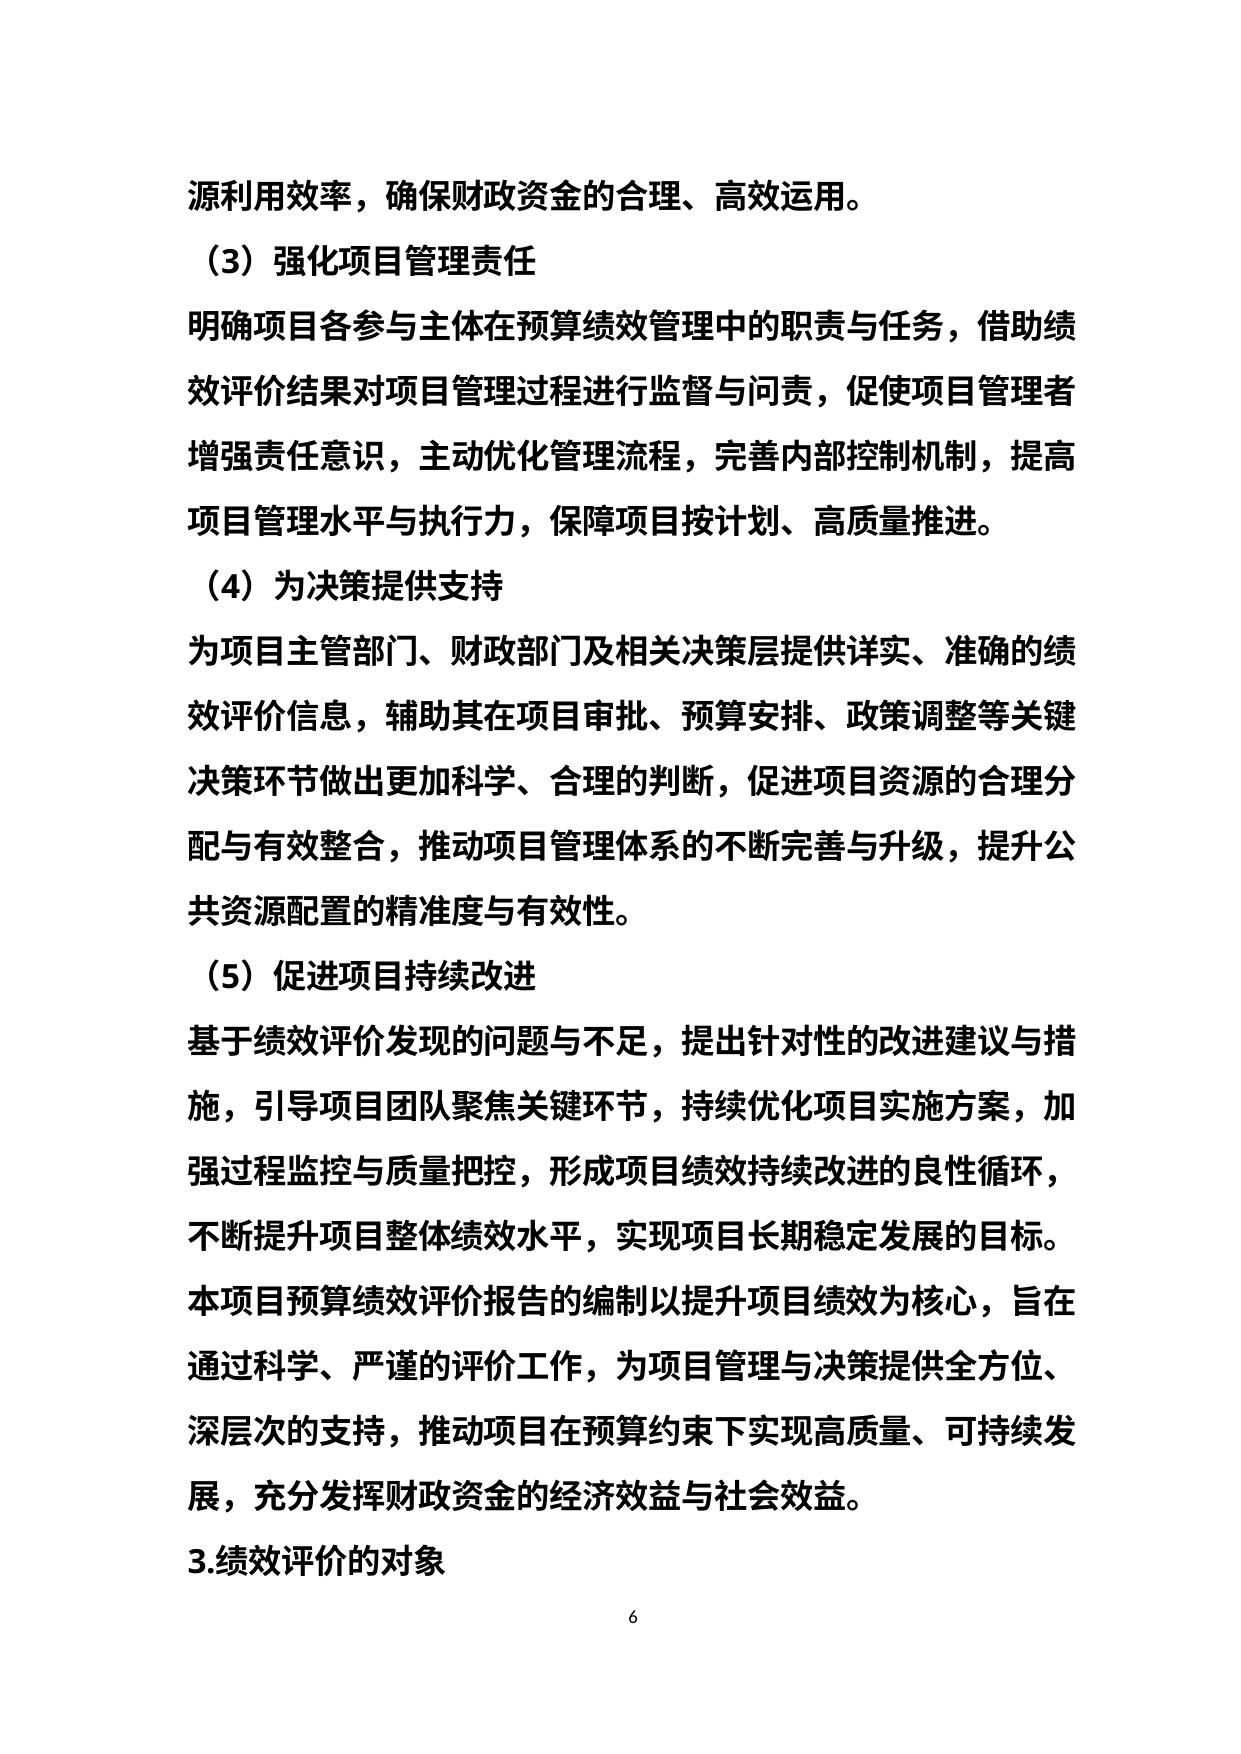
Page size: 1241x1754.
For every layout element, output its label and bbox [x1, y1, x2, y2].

text [187, 162, 1078, 1592]
